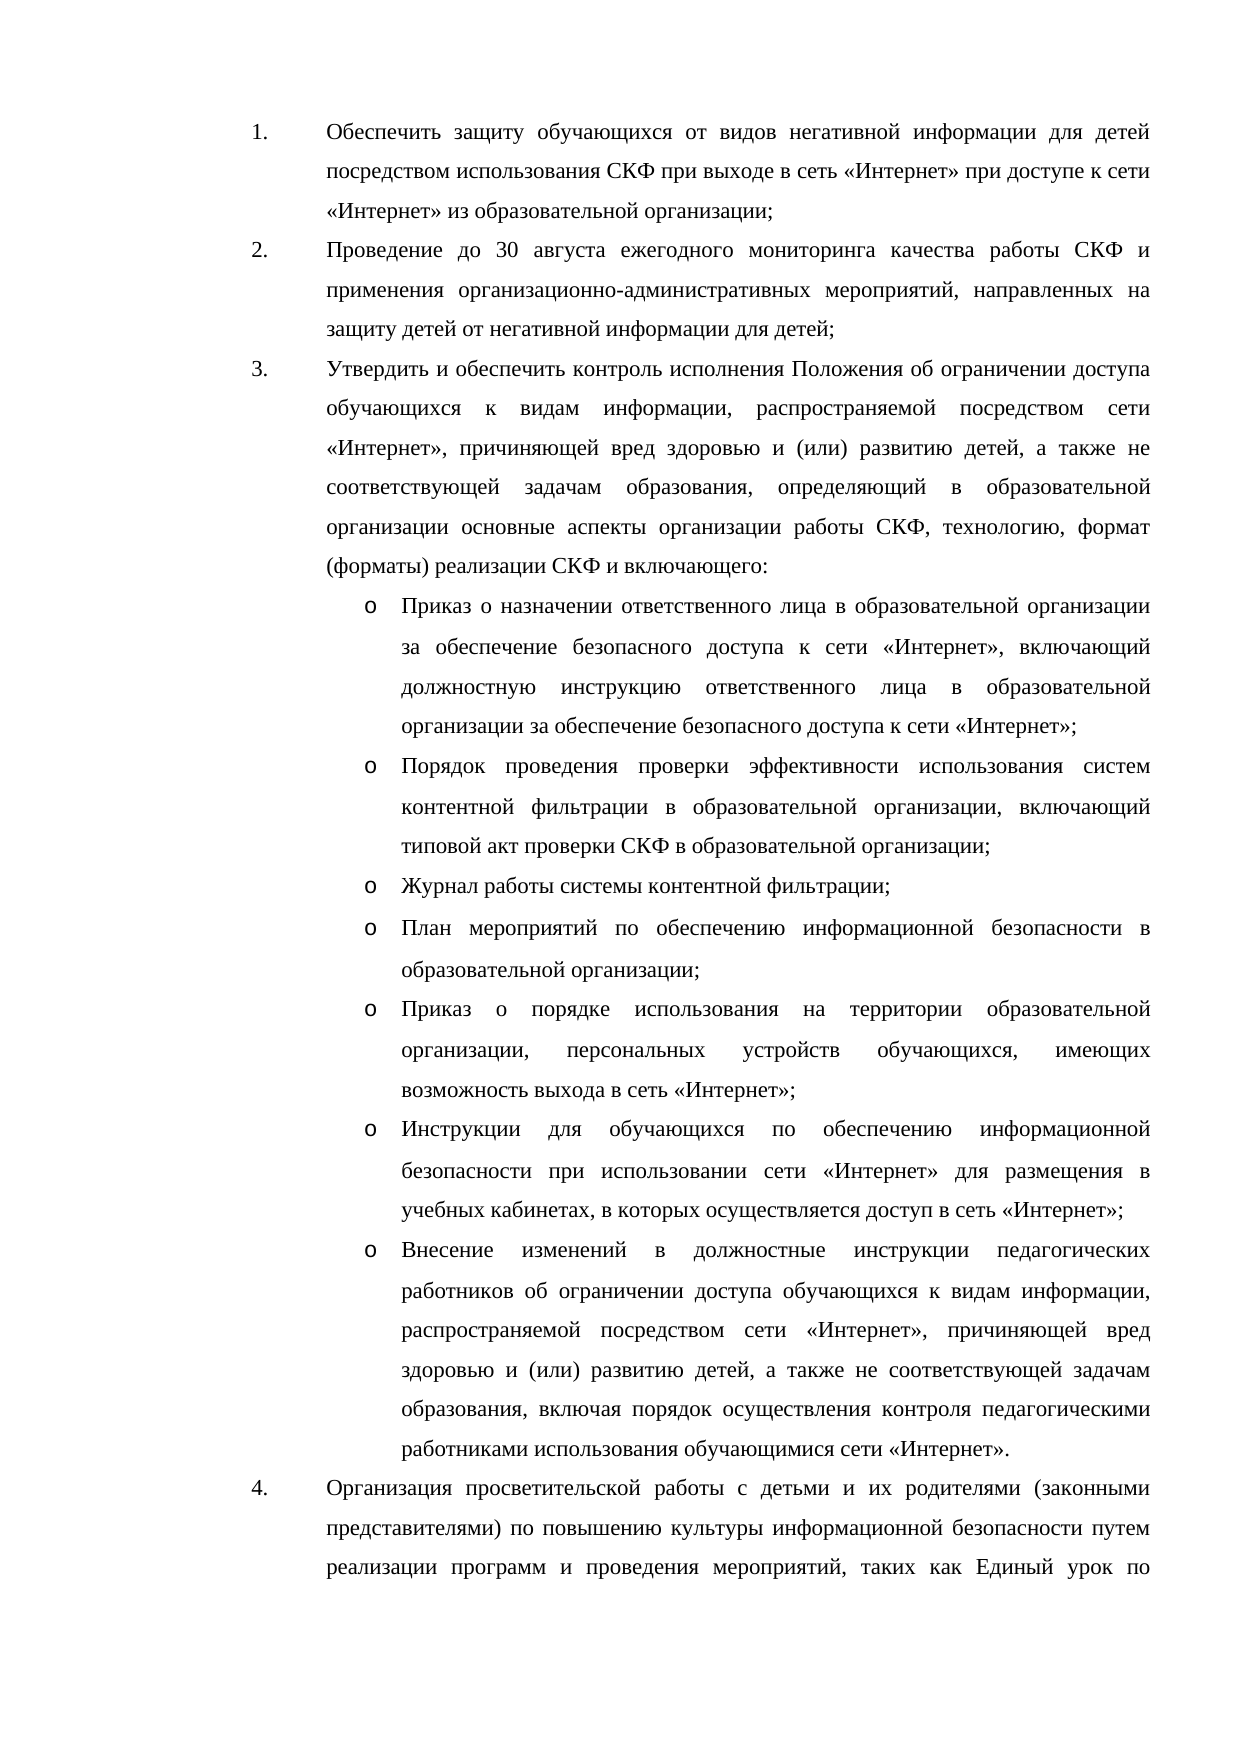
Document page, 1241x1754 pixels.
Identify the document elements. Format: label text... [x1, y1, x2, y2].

list Проведение до 30 августа ежегодного мониторинга качества работы СКФ и применения организационно-административных мероприятий, направленных на защиту детей от негативной информации для детей; [251, 237, 1152, 342]
list Порядок проведения проверки эффективности использования систем контентной фильтрации в образовательной организации, включающий типовой акт проверки СКФ в образовательной организации; [363, 752, 1152, 859]
list Инструкции для обучающихся по обеспечению информационной безопасности при использовании сети «Интернет» для размещения в учебных кабинетах, в которых осуществляется доступ в сеть «Интернет»; [363, 1115, 1152, 1223]
list Обеспечить защиту обучающихся от видов негативной информации для детей посредством использования СКФ при выходе в сеть «Интернет» при доступе к сети «Интернет» из образовательной организации; [251, 118, 1152, 223]
list Приказ о назначении ответственного лица в образовательной организации за обеспечение безопасного доступа к сети «Интернет», включающий должностную инструкцию ответственного лица в образовательной организации за обеспечение безопасного доступа к сети «Интернет»; [363, 592, 1152, 738]
list Внесение изменений в должностные инструкции педагогических работников об ограничении доступа обучающихся к видам информации, распространяемой посредством сети «Интернет», причиняющей вред здоровью и (или) развитию детей, а также не соответствующей задачам образования, включая порядок осуществления контроля педагогическими работниками использования обучающимися сети «Интернет». [363, 1236, 1152, 1461]
list Журнал работы системы контентной фильтрации; [363, 872, 1152, 900]
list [251, 1474, 1152, 1580]
list План мероприятий по обеспечению информационной безопасности в образовательной организации; [363, 914, 1152, 982]
list Утвердить и обеспечить контроль исполнения Положения об ограничении доступа обучающихся к видам информации, распространяемой посредством сети «Интернет», причиняющей вред здоровью и (или) развитию детей, а также не соответствующей задачам образования, определяющий в образовательной организации основные аспекты организации работы СКФ, технологию, формат (форматы) реализации СКФ и включающего: [251, 355, 1152, 579]
list Приказ о порядке использования на территории образовательной организации, персональных устройств обучающихся, имеющих возможность выхода в сеть «Интернет»; [363, 995, 1152, 1102]
